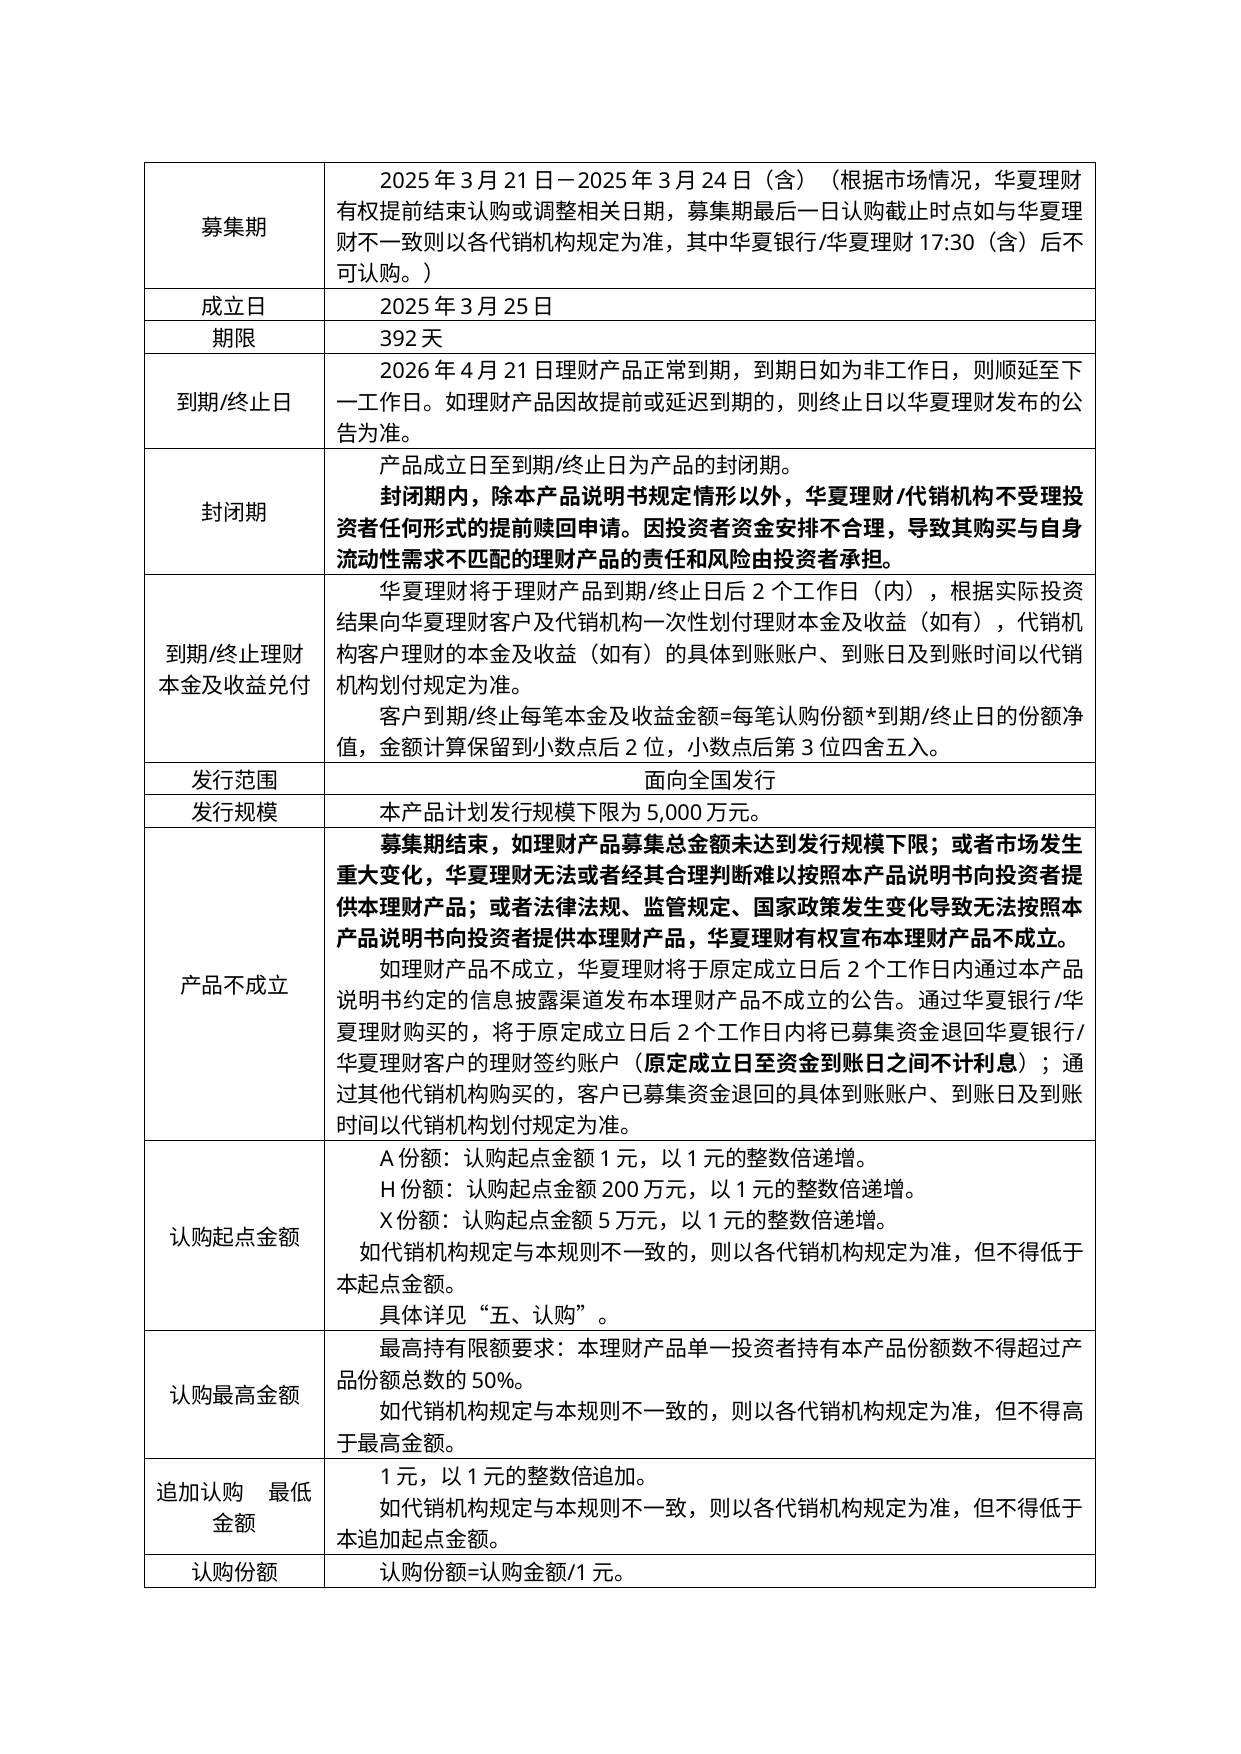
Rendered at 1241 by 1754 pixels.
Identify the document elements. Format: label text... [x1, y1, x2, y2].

table_cell 最高持有限额要求：本理财产品单一投资者持有本产品份额数不得超过产品份额总数的50%。 如代销机构规定与本规则不一致的，则以各代销机构规定为准，但不得高于最高金额。 [325, 1331, 1095, 1458]
table_cell 2025年3月21日－2025年3月24日（含）（根据市场情况，华夏理财有权提前结束认购或调整相关日期，募集期最后一日认购截止时点如与华夏理财不一致则以各代销机构规定为准，其中华夏银行/华夏理财17:30（含）后不可认购。） [325, 163, 1095, 288]
table_cell 募集期结束，如理财产品募集总金额未达到发行规模下限；或者市场发生重大变化，华夏理财无法或者经其合理判断难以按照本产品说明书向投资者提供本理财产品；或者法律法规、监管规定、国家政策发生变化导致无法按照本产品说明书向投资者提供本理财产品，华夏理财有权宣布本理财产品不成立。 如理财产品不成立，华夏理财将于原定成立日后2个工作日内通过本产品说明书约定的信息披露渠道发布本理财产品不成立的公告。通过华夏银行/华夏理财购买的，将于原定成立日后2个工作日内将已募集资金退回华夏银行/华夏理财客户的理财签约账户（原定成立日至资金到账日之间不计利息）；通过其他代销机构购买的，客户已募集资金退回的具体到账账户、到账日及到账时间以代销机构划付规定为准。 [325, 828, 1095, 1140]
table_cell 募集期 [145, 163, 324, 288]
table_cell 产品不成立 [145, 828, 324, 1140]
table_cell 392天 [325, 321, 1095, 353]
table_cell 发行范围 [145, 763, 324, 794]
table_cell 认购最高金额 [145, 1331, 324, 1458]
table_cell 华夏理财将于理财产品到期/终止日后 2 个工作日（内），根据实际投资结果向华夏理财客户及代销机构一次性划付理财本金及收益（如有），代销机构客户理财的本金及收益（如有）的具体到账账户、到账日及到账时间以代销机构划付规定为准。 客户到期/终止每笔本金及收益金额=每笔认购份额*到期/终止日的份额净值，金额计算保留到小数点后 2 位，小数点后第 3 位四舍五入。 [325, 575, 1095, 762]
table_cell 认购份额 [145, 1555, 324, 1587]
table_cell 认购起点金额 [145, 1141, 324, 1330]
table_cell 到期/终止理财本金及收益兑付 [145, 575, 324, 762]
table_cell 期限 [145, 321, 324, 353]
table_cell 产品成立日至到期/终止日为产品的封闭期。 封闭期内，除本产品说明书规定情形以外，华夏理财/代销机构不受理投资者任何形式的提前赎回申请。因投资者资金安排不合理，导致其购买与自身流动性需求不匹配的理财产品的责任和风险由投资者承担。 [325, 449, 1095, 573]
table_cell 到期/终止日 [145, 354, 324, 447]
table_cell 2025年3月25日 [325, 289, 1095, 320]
table_cell 成立日 [145, 289, 324, 320]
table_cell 本产品计划发行规模下限为5,000万元。 [325, 795, 1095, 827]
table_cell 发行规模 [145, 795, 324, 827]
table_cell 追加认购 最低金额 [145, 1459, 324, 1554]
table_cell A份额：认购起点金额1元，以1元的整数倍递增。 H份额：认购起点金额200万元，以1元的整数倍递增。 X份额：认购起点金额5万元，以1元的整数倍递增。 如代销机构规定与本规则不一致的，则以各代销机构规定为准，但不得低于本起点金额。 具体详见“五、认购”。 [325, 1141, 1095, 1330]
table_cell 封闭期 [145, 449, 324, 573]
table_cell 认购份额=认购金额/1元。 [325, 1555, 1095, 1587]
table_cell 2026年4月21日理财产品正常到期，到期日如为非工作日，则顺延至下一工作日。如理财产品因故提前或延迟到期的，则终止日以华夏理财发布的公告为准。 [325, 354, 1095, 447]
table_cell 1元，以1元的整数倍追加。 如代销机构规定与本规则不一致，则以各代销机构规定为准，但不得低于本追加起点金额。 [325, 1459, 1095, 1554]
table_cell 面向全国发行 [325, 763, 1095, 794]
